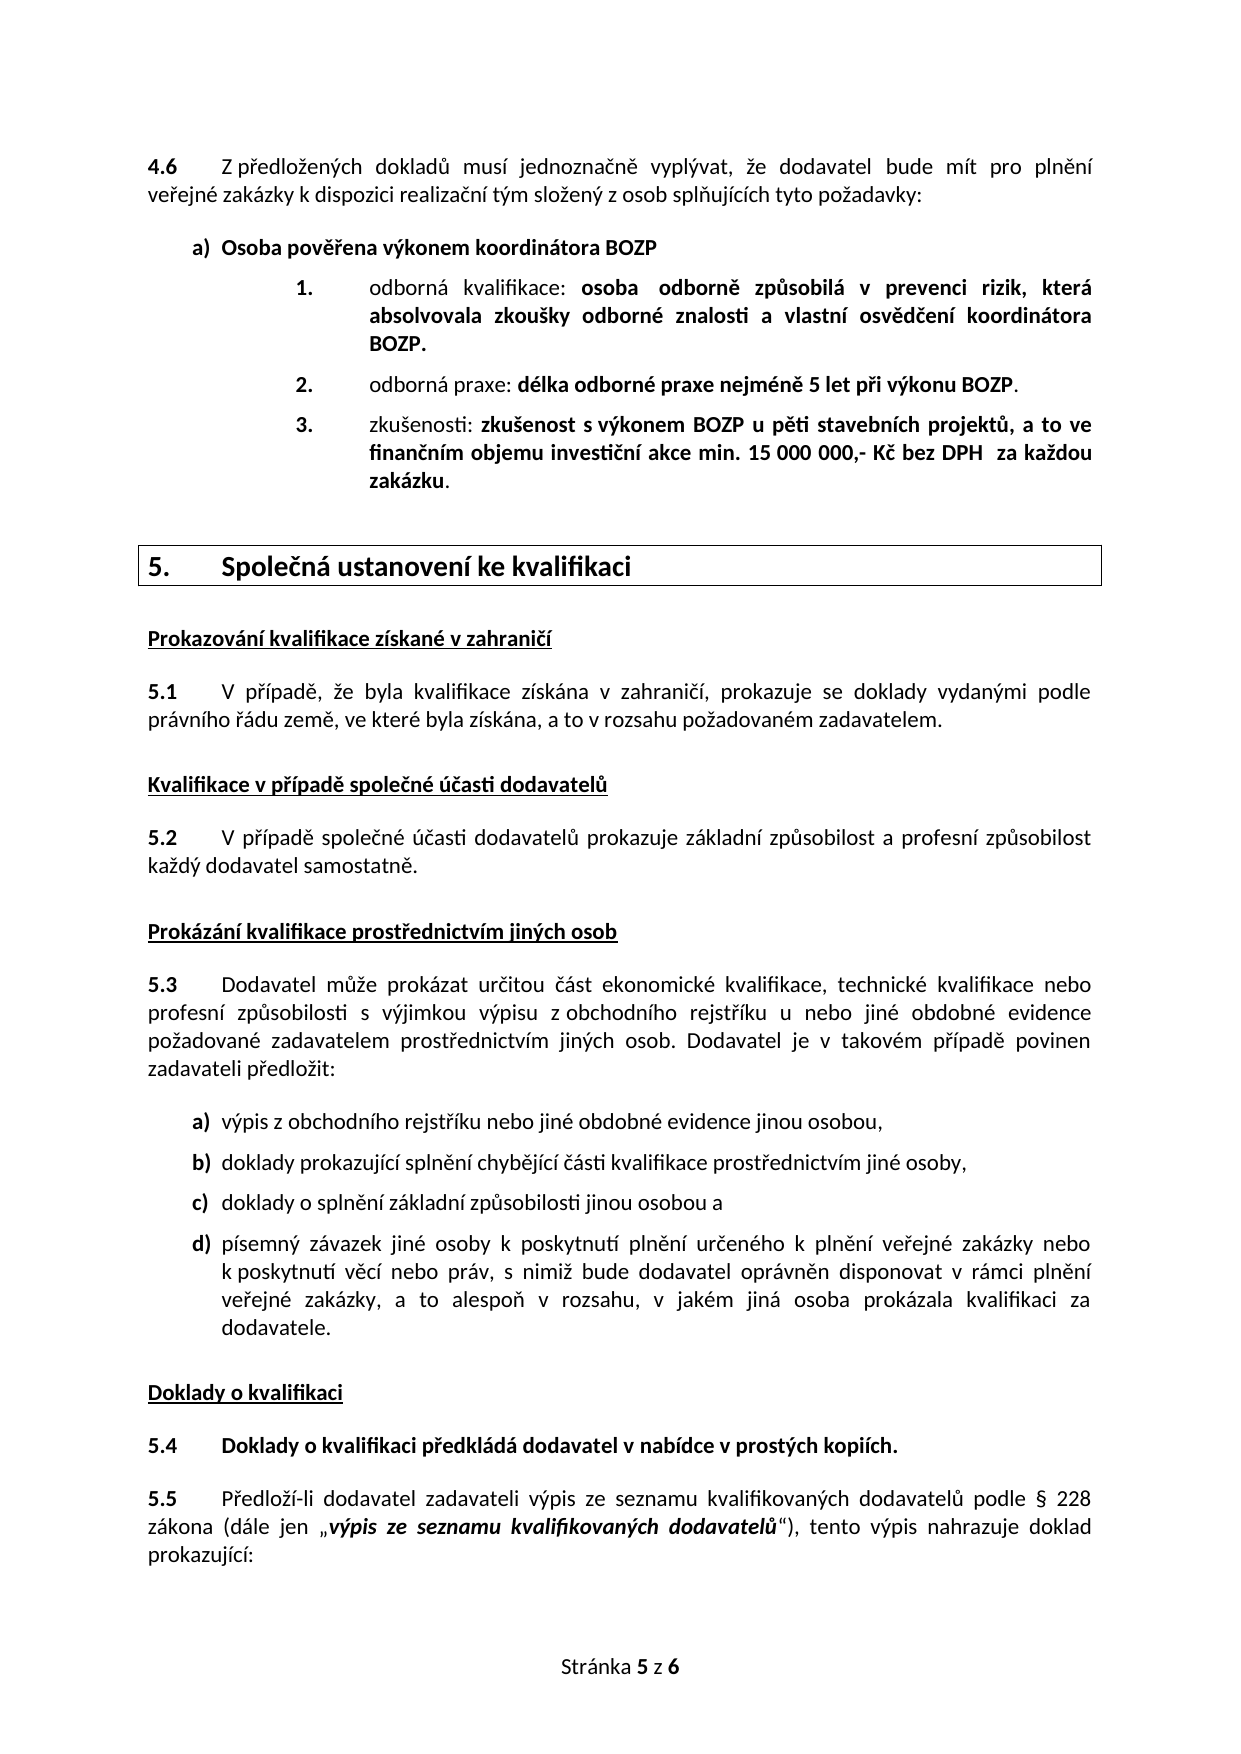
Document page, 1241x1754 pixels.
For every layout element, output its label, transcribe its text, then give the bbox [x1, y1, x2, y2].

text Společná ustanovení ke kvalifikaci [139, 546, 1101, 585]
text Z předložených dokladů musí jednoznačně vyplývat, že dodavatel bude mít pro plnění veřejné zakázky k dispozici realizační tým složený z osob splňujících tyto požadavky: [148, 152, 1093, 208]
text V případě, že byla kvalifikace získána v zahraničí, prokazuje se doklady vydanými podle právního řádu země, ve které byla získána, a to v rozsahu požadovaném zadavatelem. [148, 677, 1093, 733]
text písemný závazek jiné osoby k poskytnutí plnění určeného k plnění veřejné zakázky nebo k poskytnutí věcí nebo práv, s nimiž bude dodavatel oprávněn disponovat v rámci plnění veřejné zakázky, a to alespoň v rozsahu, v jakém jiná osoba prokázala kvalifikaci za dodavatele. [192, 1229, 1093, 1341]
text Prokázání kvalifikace prostřednictvím jiných osob [148, 917, 1093, 945]
text Předloží-li dodavatel zadavateli výpis ze seznamu kvalifikovaných dodavatelů podle § 228 zákona (dále jen „výpis ze seznamu kvalifikovaných dodavatelů“), tento výpis nahrazuje doklad prokazující: [148, 1484, 1093, 1568]
text Dodavatel může prokázat určitou část ekonomické kvalifikace, technické kvalifikace nebo profesní způsobilosti s výjimkou výpisu z obchodního rejstříku u nebo jiné obdobné evidence požadované zadavatelem prostřednictvím jiných osob. Dodavatel je v takovém případě povinen zadavateli předložit: [148, 970, 1093, 1082]
text Prokazování kvalifikace získané v zahraničí [148, 624, 1093, 652]
text Doklady o kvalifikaci předkládá dodavatel v nabídce v prostých kopiích. [148, 1431, 1093, 1459]
text odborná praxe: délka odborné praxe nejméně 5 let při výkonu BOZP. [295, 370, 1093, 398]
text doklady o splnění základní způsobilosti jinou osobou a [192, 1188, 1093, 1216]
text zkušenosti: zkušenost s výkonem BOZP u pěti stavebních projektů, a to ve finančním objemu investiční akce min. 15 000 000,- Kč bez DPH za každou zakázku. [295, 411, 1093, 494]
text V případě společné účasti dodavatelů prokazuje základní způsobilost a profesní způsobilost každý dodavatel samostatně. [148, 823, 1093, 879]
text výpis z obchodního rejstříku nebo jiné obdobné evidence jinou osobou, [192, 1107, 1093, 1135]
text odborná kvalifikace: osoba odborně způsobilá v prevenci rizik, která absolvovala zkoušky odborné znalosti a vlastní osvědčení koordinátora BOZP. [295, 273, 1093, 357]
text Doklady o kvalifikaci [148, 1378, 1093, 1406]
text doklady prokazující splnění chybějící části kvalifikace prostřednictvím jiné osoby, [192, 1148, 1093, 1176]
text Osoba pověřena výkonem koordinátora BOZP [192, 233, 1093, 261]
text Kvalifikace v případě společné účasti dodavatelů [148, 771, 1093, 798]
